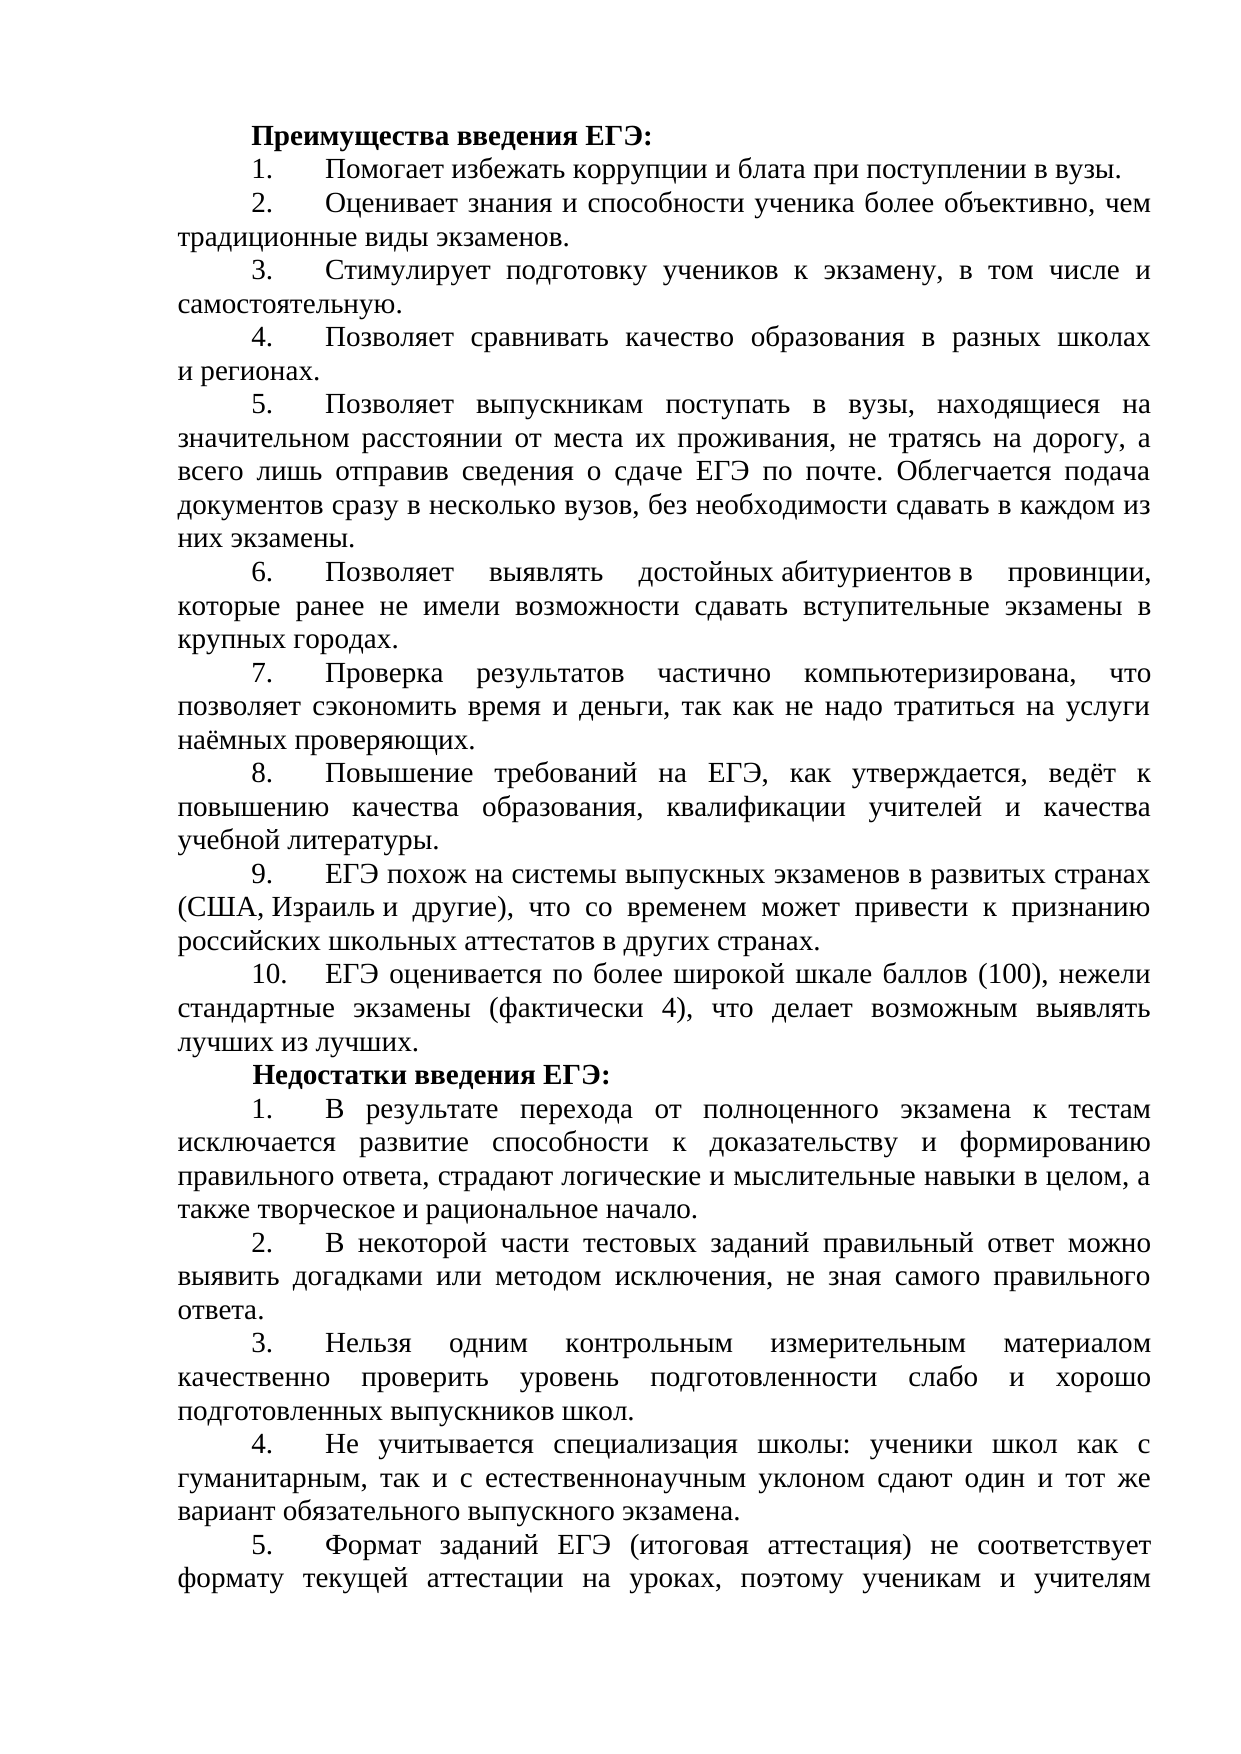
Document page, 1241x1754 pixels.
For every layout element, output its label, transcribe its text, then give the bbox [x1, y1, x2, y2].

list Помогает избежать коррупции и блата при поступлении в вузы. [177, 152, 1152, 185]
list Стимулирует подготовку учеников к экзамену, в том числе и самостоятельную. [177, 252, 1152, 319]
list Позволяет сравнивать качество образования в разных школах и регионах. [177, 319, 1152, 386]
list ЕГЭ похож на системы выпускных экзаменов в развитых странах (США, Израиль и другие), что со временем может привести к признанию российских школьных аттестатов в других странах. [177, 856, 1152, 957]
list Не учитывается специализация школы: ученики школ как с гуманитарным, так и с естественнонаучным уклоном сдают один и тот же вариант обязательного выпускного экзамена. [177, 1426, 1152, 1527]
list ЕГЭ оценивается по более широкой шкале баллов (100), нежели стандартные экзамены (фактически 4), что делает возможным выявлять лучших из лучших. [177, 957, 1152, 1057]
list Нельзя одним контрольным измерительным материалом качественно проверить уровень подготовленности слабо и хорошо подготовленных выпускников школ. [177, 1326, 1152, 1426]
list Позволяет выявлять достойных абитуриентов в провинции, которые ранее не имели возможности сдавать вступительные экзамены в крупных городах. [177, 554, 1152, 655]
list В некоторой части тестовых заданий правильный ответ можно выявить догадками или методом исключения, не зная самого правильного ответа. [177, 1225, 1152, 1326]
text Преимущества введения ЕГЭ: [177, 118, 1152, 152]
list Недостатки введения ЕГЭ: [252, 1057, 1152, 1091]
list Повышение требований на ЕГЭ, как утверждается, ведёт к повышению качества образования, квалификации учителей и качества учебной литературы. [177, 755, 1152, 856]
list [177, 1527, 1152, 1594]
list Позволяет выпускникам поступать в вузы, находящиеся на значительном расстоянии от места их проживания, не тратясь на дорогу, а всего лишь отправив сведения о сдаче ЕГЭ по почте. Облегчается подача документов сразу в несколько вузов, без необходимости сдавать в каждом из них экзамены. [177, 386, 1152, 554]
list Оценивает знания и способности ученика более объективно, чем традиционные виды экзаменов. [177, 185, 1152, 252]
list Проверка результатов частично компьютеризирована, что позволяет сэкономить время и деньги, так как не надо тратиться на услуги наёмных проверяющих. [177, 655, 1152, 755]
list В результате перехода от полноценного экзамена к тестам исключается развитие способности к доказательству и формированию правильного ответа, страдают логические и мыслительные навыки в целом, а также творческое и рациональное начало. [177, 1091, 1152, 1225]
